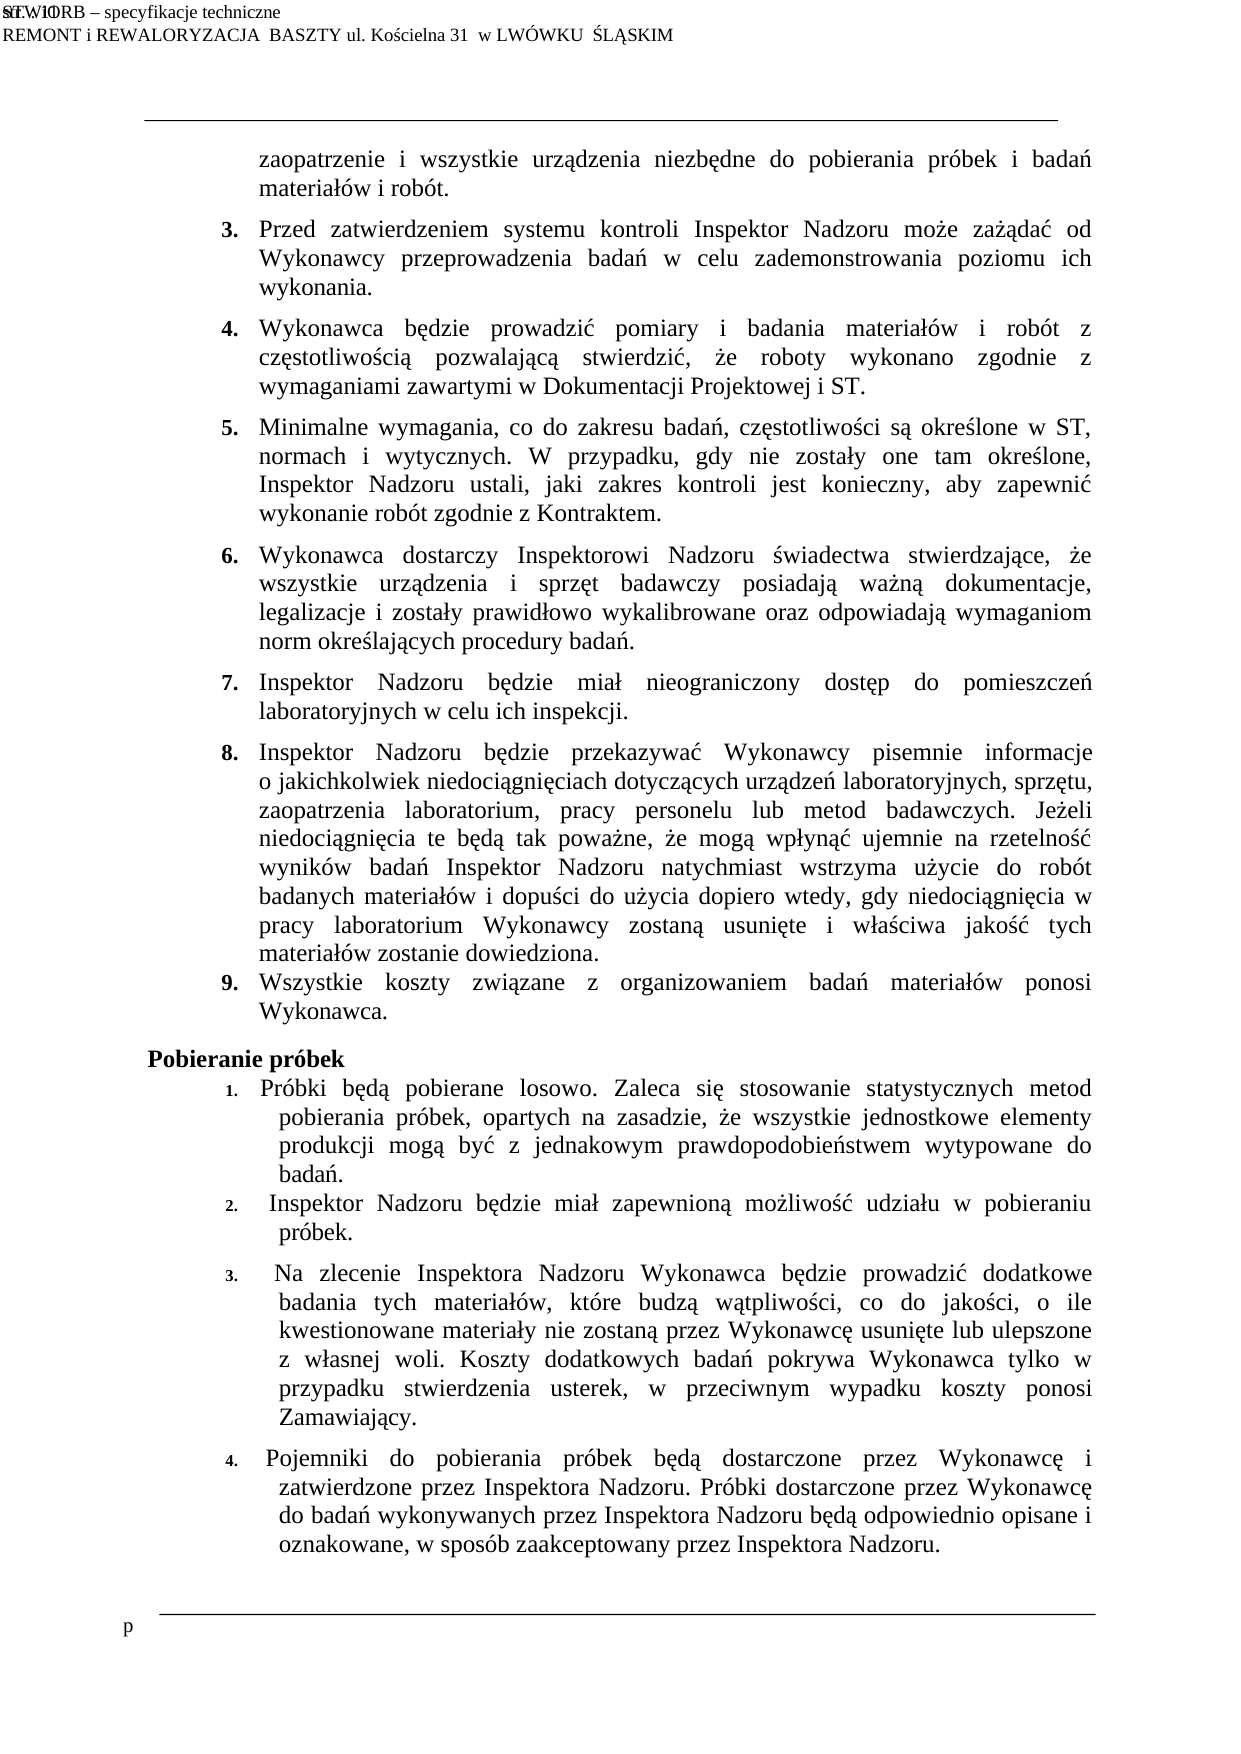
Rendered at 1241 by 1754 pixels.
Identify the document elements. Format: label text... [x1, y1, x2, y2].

list Inspektor Nadzoru będzie miał nieograniczony dostęp do pomieszczeń laboratoryjnych w celu ich inspekcji. [221, 667, 1093, 725]
list Wszystkie koszty związane z organizowaniem badań materiałów ponosi Wykonawca. [221, 967, 1092, 1025]
list Przed zatwierdzeniem systemu kontroli Inspektor Nadzoru może zażądać od Wykonawcy przeprowadzenia badań w celu zademonstrowania poziomu ich wykonania. [221, 214, 1092, 301]
list Wykonawca dostarczy Inspektorowi Nadzoru świadectwa stwierdzające, że wszystkie urządzenia i sprzęt badawczy posiadają ważną dokumentacje, legalizacje i zostały prawidłowo wykalibrowane oraz odpowiadają wymaganiom norm określających procedury badań. [221, 540, 1093, 655]
list Wykonawca będzie prowadzić pomiary i badania materiałów i robót z częstotliwością pozwalającą stwierdzić, że roboty wykonano zgodnie z wymaganiami zawartymi w Dokumentacji Projektowej i ST. [221, 313, 1092, 399]
text 1. Próbki będą pobierane losowo. Zaleca się stosowanie statystycznych metod pobierania próbek, opartych na zasadzie, że wszystkie jednostkowe elementy produkcji mogą być z jednakowym prawdopodobieństwem wytypowane do badań. [225, 1073, 1093, 1188]
text 3. Na zlecenie Inspektora Nadzoru Wykonawca będzie prowadzić dodatkowe badania tych materiałów, które budzą wątpliwości, co do jakości, o ile kwestionowane materiały nie zostaną przez Wykonawcę usunięte lub ulepszone z własnej woli. Koszty dodatkowych badań pokrywa Wykonawca tylko w przypadku stwierdzenia usterek, w przeciwnym wypadku koszty ponosi Zamawiający. [225, 1258, 1093, 1430]
text 4. Pojemniki do pobierania próbek będą dostarczone przez Wykonawcę i zatwierdzone przez Inspektora Nadzoru. Próbki dostarczone przez Wykonawcę do badań wykonywanych przez Inspektora Nadzoru będą odpowiednio opisane i oznakowane, w sposób zaakceptowany przez Inspektora Nadzoru. [225, 1443, 1092, 1558]
subtitle Pobieranie próbek [147, 1044, 1119, 1073]
list Inspektor Nadzoru będzie przekazywać Wykonawcy pisemnie informacje o jakichkolwiek niedociągnięciach dotyczących urządzeń laboratoryjnych, sprzętu, zaopatrzenia laboratorium, pracy personelu lub metod badawczych. Jeżeli niedociągnięcia te będą tak poważne, że mogą wpłynąć ujemnie na rzetelność wyników badań Inspektor Nadzoru natychmiast wstrzyma użycie do robót badanych materiałów i dopuści do użycia dopiero wtedy, gdy niedociągnięcia w pracy laboratorium Wykonawcy zostaną usunięte i właściwa jakość tych materiałów zostanie dowiedziona. [221, 737, 1093, 967]
text 2. Inspektor Nadzoru będzie miał zapewnioną możliwość udziału w pobieraniu próbek. [225, 1188, 1092, 1246]
text zaopatrzenie i wszystkie urządzenia niezbędne do pobierania próbek i badań materiałów i robót. [259, 144, 1092, 202]
list Minimalne wymagania, co do zakresu badań, częstotliwości są określone w ST, normach i wytycznych. W przypadku, gdy nie zostały one tam określone, Inspektor Nadzoru ustali, jaki zakres kontroli jest konieczny, aby zapewnić wykonanie robót zgodnie z Kontraktem. [221, 412, 1092, 527]
